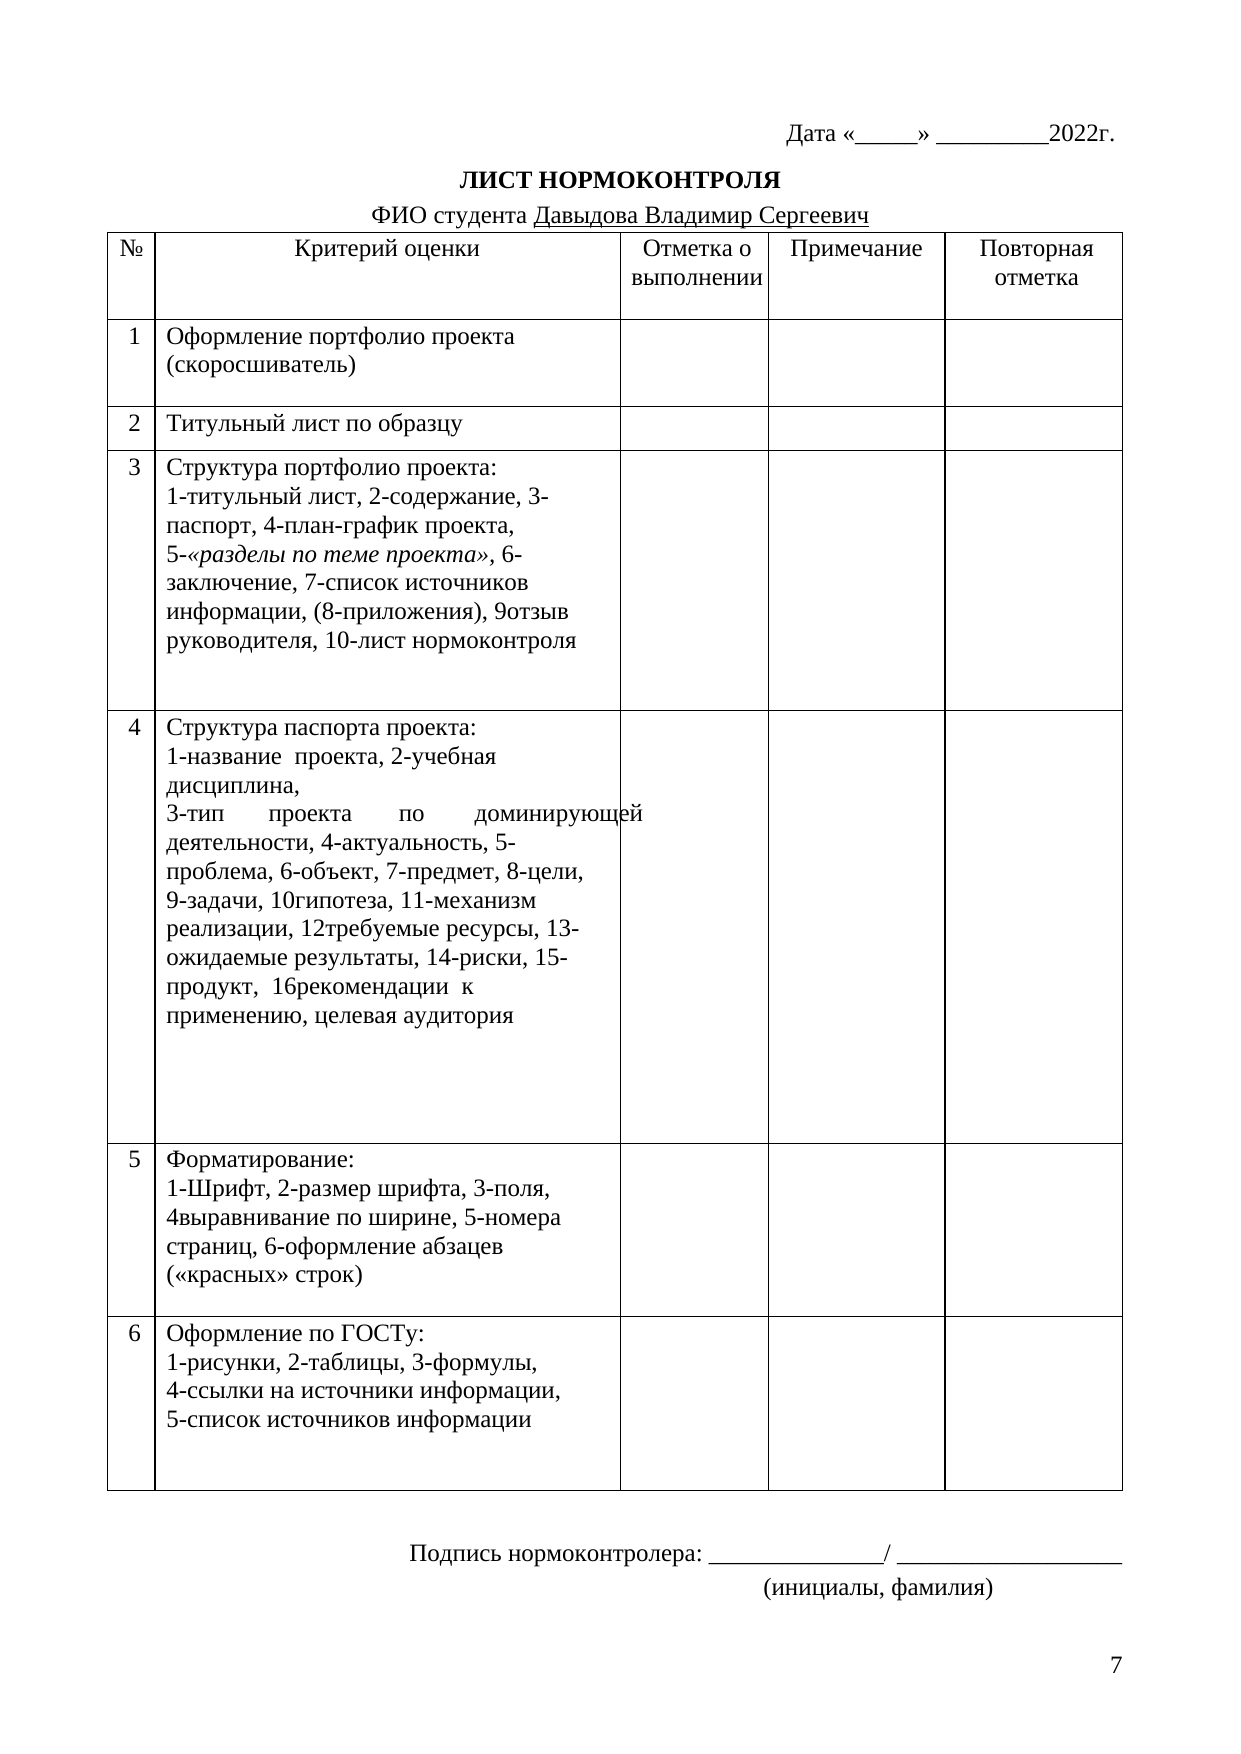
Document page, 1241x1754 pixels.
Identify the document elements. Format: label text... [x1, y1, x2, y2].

table_cell [769, 1144, 944, 1316]
table_cell 3 [108, 451, 154, 710]
table_cell Оформление портфолио проекта (скоросшиватель) [156, 320, 620, 406]
table_cell Форматирование: 1-Шрифт, 2-размер шрифта, 3-поля, 4выравнивание по ширине, 5-номера страниц, 6-оформление абзацев («красных» строк) [156, 1144, 620, 1316]
table_cell Оформление по ГОСТу: 1-рисунки, 2-таблицы, 3-формулы, 4-ссылки на источники информации, 5-список источников информации [156, 1317, 620, 1490]
table_cell [946, 1144, 1122, 1316]
table_cell 2 [108, 407, 154, 450]
table_cell 6 [108, 1317, 154, 1490]
table_cell Структура паспорта проекта: 1-название проекта, 2-учебная дисциплина, 3-тип проекта по доминирующей деятельности, 4-актуальность, 5-проблема, 6-объект, 7-предмет, 8-цели, 9-задачи, 10гипотеза, 11-механизм реализации, 12требуемые ресурсы, 13-ожидаемые результаты, 14-риски, 15-продукт, 16рекомендации к применению, целевая аудитория [156, 711, 620, 1142]
table_cell [621, 1144, 768, 1316]
text Подпись нормоконтролера: ______________/ __________________ [118, 1538, 1122, 1567]
subtitle ЛИСТ НОРМОКОНТРОЛЯ [118, 166, 1122, 194]
table_header Критерий оценки [156, 233, 620, 319]
table_cell [769, 451, 944, 710]
text ФИО студента Давыдова Владимир Сергеевич [118, 201, 1122, 229]
table_header Повторная отметка [946, 233, 1122, 319]
table_cell 5 [108, 1144, 154, 1316]
table_cell [621, 1317, 768, 1490]
table_cell Структура портфолио проекта: 1-титульный лист, 2-содержание, 3-паспорт, 4-план-график проекта, 5-«разделы по теме проекта», 6-заключение, 7-список источников информации, (8-приложения), 9отзыв руководителя, 10-лист нормоконтроля [156, 451, 620, 710]
table_header Отметка о выполнении [621, 233, 768, 319]
table_cell [946, 407, 1122, 450]
text Дата «_____» _________2022г. [118, 118, 1115, 147]
table_cell [946, 1317, 1122, 1490]
table_cell [621, 451, 768, 710]
table_header Примечание [769, 233, 944, 319]
table_cell [621, 407, 768, 450]
table_cell 1 [108, 320, 154, 406]
text (инициалы, фамилия) [561, 1572, 1122, 1601]
table_cell [769, 711, 944, 1142]
table_header № [108, 233, 154, 319]
table_cell 4 [108, 711, 154, 1142]
table_cell [946, 320, 1122, 406]
table_cell [769, 1317, 944, 1490]
table_cell [621, 320, 768, 406]
table_cell [769, 320, 944, 406]
table_cell [946, 451, 1122, 710]
table_cell [946, 711, 1122, 1142]
table_cell Титульный лист по образцу [156, 407, 620, 450]
table_cell [769, 407, 944, 450]
table_cell [621, 711, 768, 1142]
